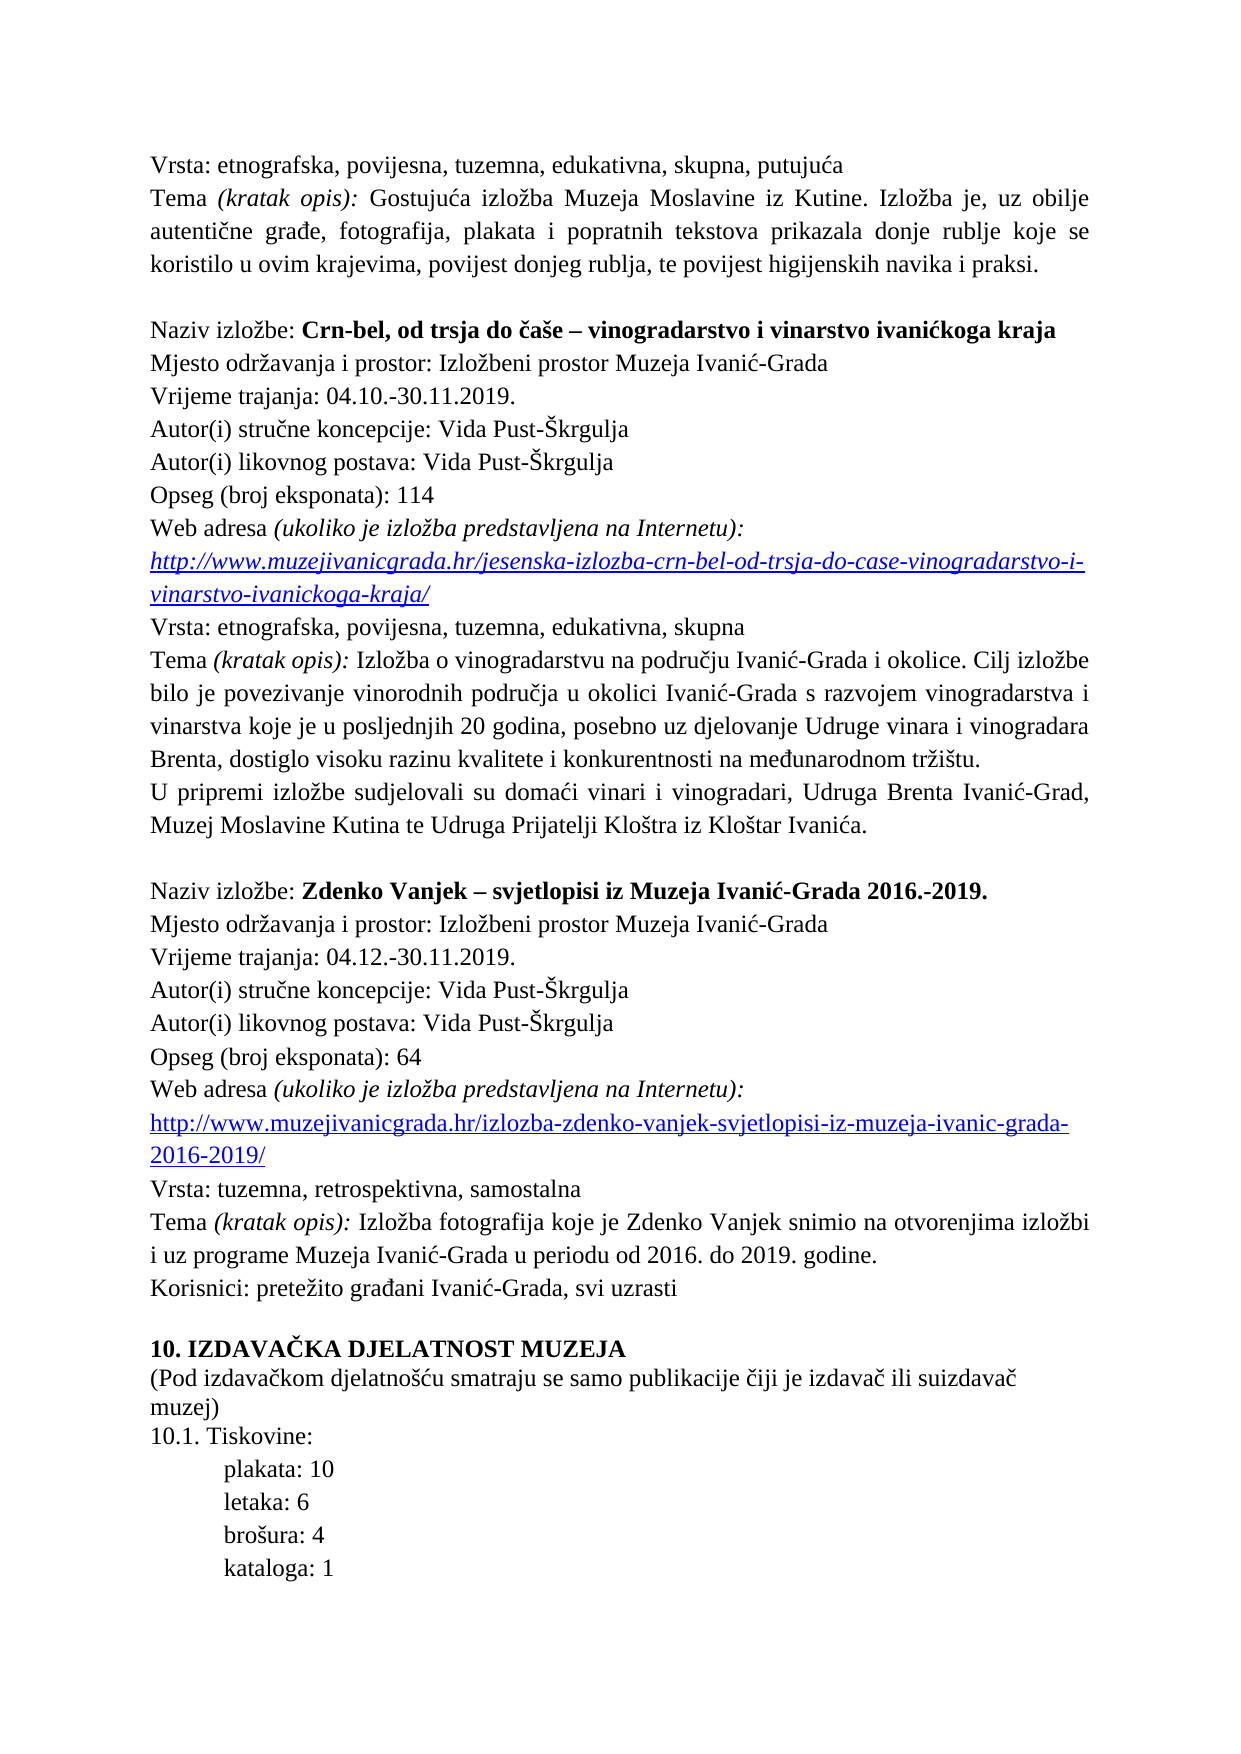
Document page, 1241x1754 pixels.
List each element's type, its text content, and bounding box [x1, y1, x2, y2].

text Tema (kratak opis): Izložba fotografija koje je Zdenko Vanjek snimio na otvorenjima izložbi i uz programe Muzeja Ivanić-Grada u periodu od 2016. do 2019. godine. [150, 1207, 1090, 1268]
text Korisnici: pretežito građani Ivanić-Grada, svi uzrasti [150, 1273, 1090, 1301]
text Autor(i) likovnog postava: Vida Pust-Škrgulja [150, 1008, 1090, 1037]
text plakata: 10 [150, 1454, 1090, 1482]
text U pripremi izložbe sudjelovali su domaći vinari i vinogradari, Udruga Brenta Ivanić-Grad, Muzej Moslavine Kutina te Udruga Prijatelji Kloštra iz Kloštar Ivanića. [150, 777, 1090, 839]
text http://www.muzejivanicgrada.hr/jesenska-izlozba-crn-bel-od-trsja-do-case-vinogradarstvo-i-vinarstvo-ivanickoga-kraja/ [150, 546, 1090, 608]
text Autor(i) stručne koncepcije: Vida Pust-Škrgulja [150, 414, 1090, 443]
text brošura: 4 [150, 1520, 1090, 1548]
text letaka: 6 [150, 1487, 1090, 1516]
text Vrsta: etnografska, povijesna, tuzemna, edukativna, skupna [150, 612, 1090, 641]
text Tema (kratak opis): Izložba o vinogradarstvu na području Ivanić-Grada i okolice. Cilj izložbe bilo je povezivanje vinorodnih područja u okolici Ivanić-Grada s razvojem vinogradarstva i vinarstva koje je u posljednjih 20 godina, posebno uz djelovanje Udruge vinara i vinogradara Brenta, dostiglo visoku razinu kvalitete i konkurentnosti na međunarodnom tržištu. [150, 645, 1090, 773]
text Opseg (broj eksponata): 64 [150, 1042, 1090, 1070]
text Vrsta: tuzemna, retrospektivna, samostalna [150, 1174, 1090, 1202]
text Naziv izložbe: Crn-bel, od trsja do čaše – vinogradarstvo i vinarstvo ivanićkoga kraja [150, 315, 1090, 344]
text Mjesto održavanja i prostor: Izložbeni prostor Muzeja Ivanić-Grada [150, 909, 1090, 938]
text Web adresa (ukoliko je izložba predstavljena na Internetu): [150, 1074, 1090, 1103]
text http://www.muzejivanicgrada.hr/izlozba-zdenko-vanjek-svjetlopisi-iz-muzeja-ivanic-grada-2016-2019/ [150, 1108, 1090, 1169]
text Vrijeme trajanja: 04.10.-30.11.2019. [150, 381, 1090, 410]
text Tema (kratak opis): Gostujuća izložba Muzeja Moslavine iz Kutine. Izložba je, uz obilje autentične građe, fotografija, plakata i popratnih tekstova prikazala donje rublje koje se koristilo u ovim krajevima, povijest donjeg rublja, te povijest higijenskih navika i praksi. [150, 183, 1090, 278]
text Opseg (broj eksponata): 114 [150, 480, 1090, 509]
text Vrsta: etnografska, povijesna, tuzemna, edukativna, skupna, putujuća [150, 150, 1090, 179]
text Autor(i) stručne koncepcije: Vida Pust-Škrgulja [150, 976, 1090, 1004]
text Mjesto održavanja i prostor: Izložbeni prostor Muzeja Ivanić-Grada [150, 348, 1090, 377]
text Vrijeme trajanja: 04.12.-30.11.2019. [150, 942, 1090, 971]
text Autor(i) likovnog postava: Vida Pust-Škrgulja [150, 447, 1090, 476]
text kataloga: 1 [150, 1553, 1090, 1582]
text 10. IZDAVAČKA DJELATNOST MUZEJA [150, 1334, 1090, 1363]
text 10.1. Tiskovine: [150, 1421, 1090, 1449]
text (Pod izdavačkom djelatnošću smatraju se samo publikacije čiji je izdavač ili suizdavač muzej) [150, 1363, 1090, 1421]
text Web adresa (ukoliko je izložba predstavljena na Internetu): [150, 513, 1090, 542]
text Naziv izložbe: Zdenko Vanjek – svjetlopisi iz Muzeja Ivanić-Grada 2016.-2019. [150, 876, 1090, 905]
